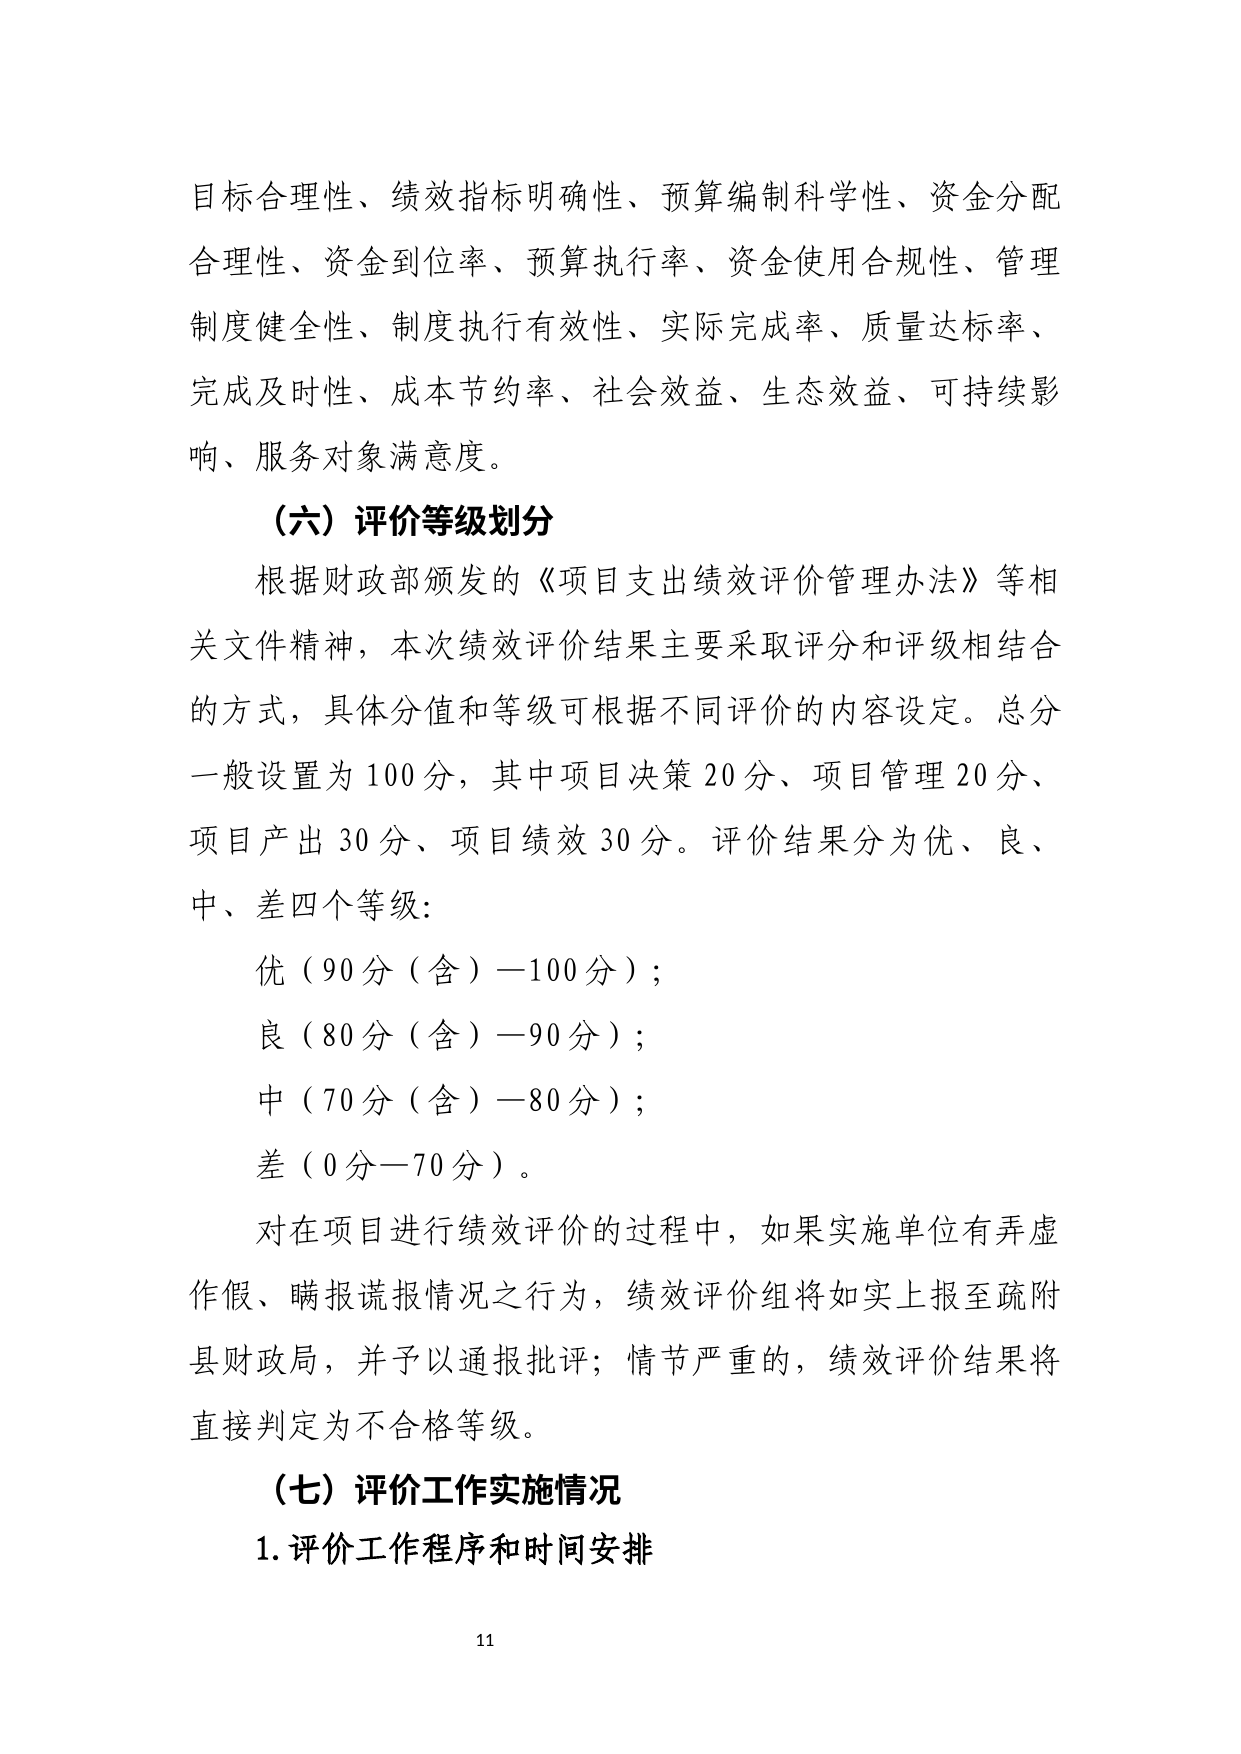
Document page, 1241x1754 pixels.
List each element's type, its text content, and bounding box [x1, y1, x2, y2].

list （七）评价工作实施情况 [187, 1455, 1063, 1514]
text 中（70分（含）—80分）； [187, 1065, 1063, 1130]
text 优（90分（含）—100分）； [187, 935, 1063, 1000]
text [187, 162, 1063, 487]
text 良（80分（含）—90分）； [187, 1000, 1063, 1065]
list 1.评价工作程序和时间安排 [187, 1514, 1063, 1572]
text 差（0分—70分）。 [187, 1130, 1063, 1195]
text 对在项目进行绩效评价的过程中，如果实施单位有弄虚作假、瞒报谎报情况之行为，绩效评价组将如实上报至疏附县财政局，并予以通报批评；情节严重的，绩效评价结果将直接判定为不合格等级。 [187, 1195, 1063, 1455]
text 根据财政部颁发的《项目支出绩效评价管理办法》等相关文件精神，本次绩效评价结果主要采取评分和评级相结合的方式，具体分值和等级可根据不同评价的内容设定。总分一般设置为100分，其中项目决策20分、项目管理20分、项目产出30分、项目绩效30分。评价结果分为优、良、中、差四个等级： [187, 545, 1063, 935]
list （六）评价等级划分 [187, 487, 1063, 545]
